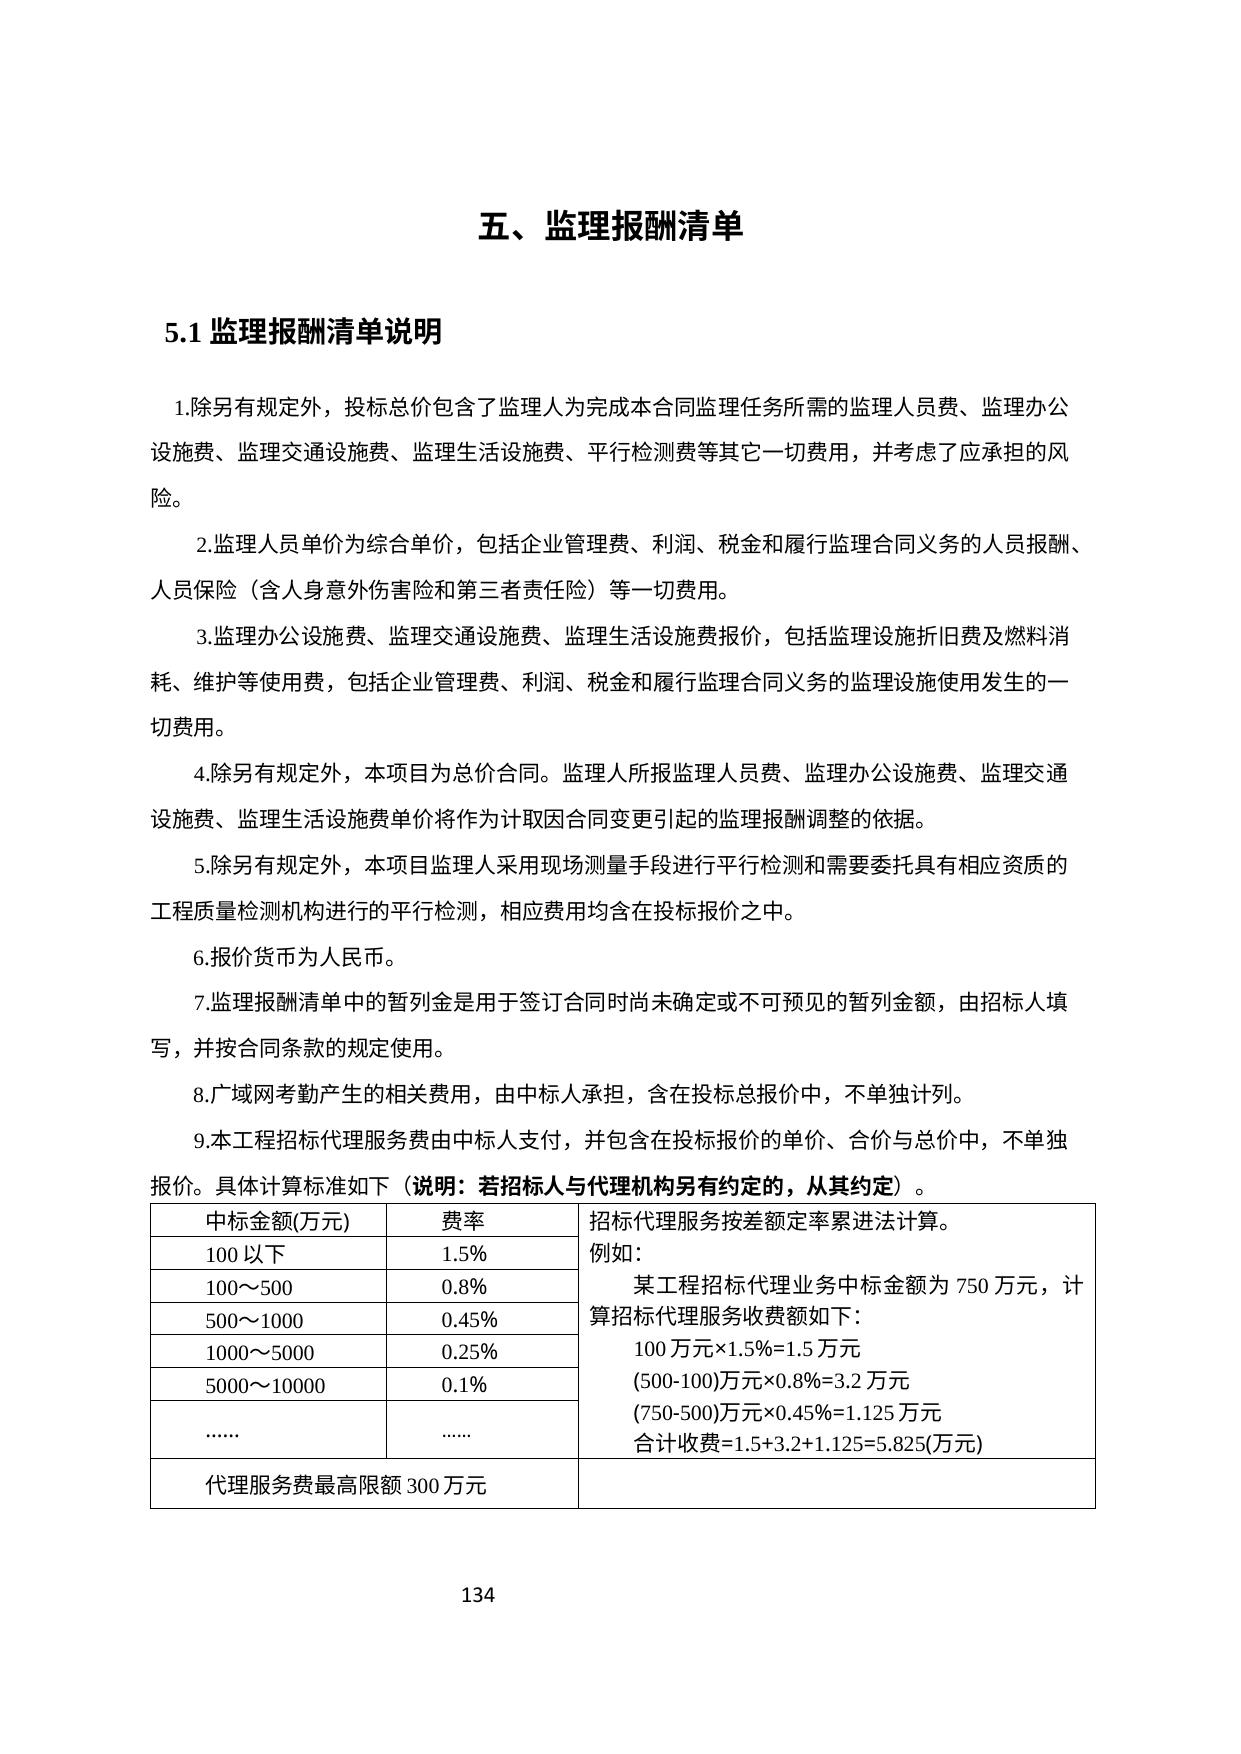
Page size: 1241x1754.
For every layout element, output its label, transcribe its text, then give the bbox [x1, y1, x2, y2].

text 5.除另有规定外，本项目监理人采用现场测量手段进行平行检测和需要委托具有相应资质的工程质量检测机构进行的平行检测，相应费用均含在投标报价之中。 [150, 837, 1071, 928]
text 9.本工程招标代理服务费由中标人支付，并包含在投标报价的单价、合价与总价中，不单独报价。具体计算标准如下（说明：若招标人与代理机构另有约定的，从其约定）。 [150, 1112, 1071, 1203]
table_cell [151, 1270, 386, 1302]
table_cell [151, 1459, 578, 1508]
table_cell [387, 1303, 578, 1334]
text 2.监理人员单价为综合单价，包括企业管理费、利润、税金和履行监理合同义务的人员报酬、人员保险（含人身意外伤害险和第三者责任险）等一切费用。 [150, 516, 1071, 607]
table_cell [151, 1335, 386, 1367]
text 3.监理办公设施费、监理交通设施费、监理生活设施费报价，包括监理设施折旧费及燃料消耗、维护等使用费，包括企业管理费、利润、税金和履行监理合同义务的监理设施使用发生的一切费用。 [150, 607, 1071, 745]
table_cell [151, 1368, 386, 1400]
text 7.监理报酬清单中的暂列金是用于签订合同时尚未确定或不可预见的暂列金额，由招标人填写，并按合同条款的规定使用。 [150, 974, 1071, 1066]
subtitle 5.1 监理报酬清单说明 [150, 309, 1071, 351]
text 6.报价货币为人民币。 [150, 928, 1071, 974]
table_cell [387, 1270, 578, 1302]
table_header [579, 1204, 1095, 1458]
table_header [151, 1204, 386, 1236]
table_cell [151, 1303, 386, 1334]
text 4.除另有规定外，本项目为总价合同。监理人所报监理人员费、监理办公设施费、监理交通设施费、监理生活设施费单价将作为计取因合同变更引起的监理报酬调整的依据。 [150, 745, 1071, 837]
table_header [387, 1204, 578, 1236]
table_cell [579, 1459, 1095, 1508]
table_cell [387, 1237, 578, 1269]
text 1.除另有规定外，投标总价包含了监理人为完成本合同监理任务所需的监理人员费、监理办公设施费、监理交通设施费、监理生活设施费、平行检测费等其它一切费用，并考虑了应承担的风险。 [150, 378, 1071, 516]
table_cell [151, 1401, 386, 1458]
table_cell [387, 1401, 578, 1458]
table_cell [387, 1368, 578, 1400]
text 8.广域网考勤产生的相关费用，由中标人承担，含在投标总报价中，不单独计列。 [150, 1066, 1071, 1112]
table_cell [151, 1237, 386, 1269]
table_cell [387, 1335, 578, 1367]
subtitle 五、监理报酬清单 [150, 199, 1071, 248]
